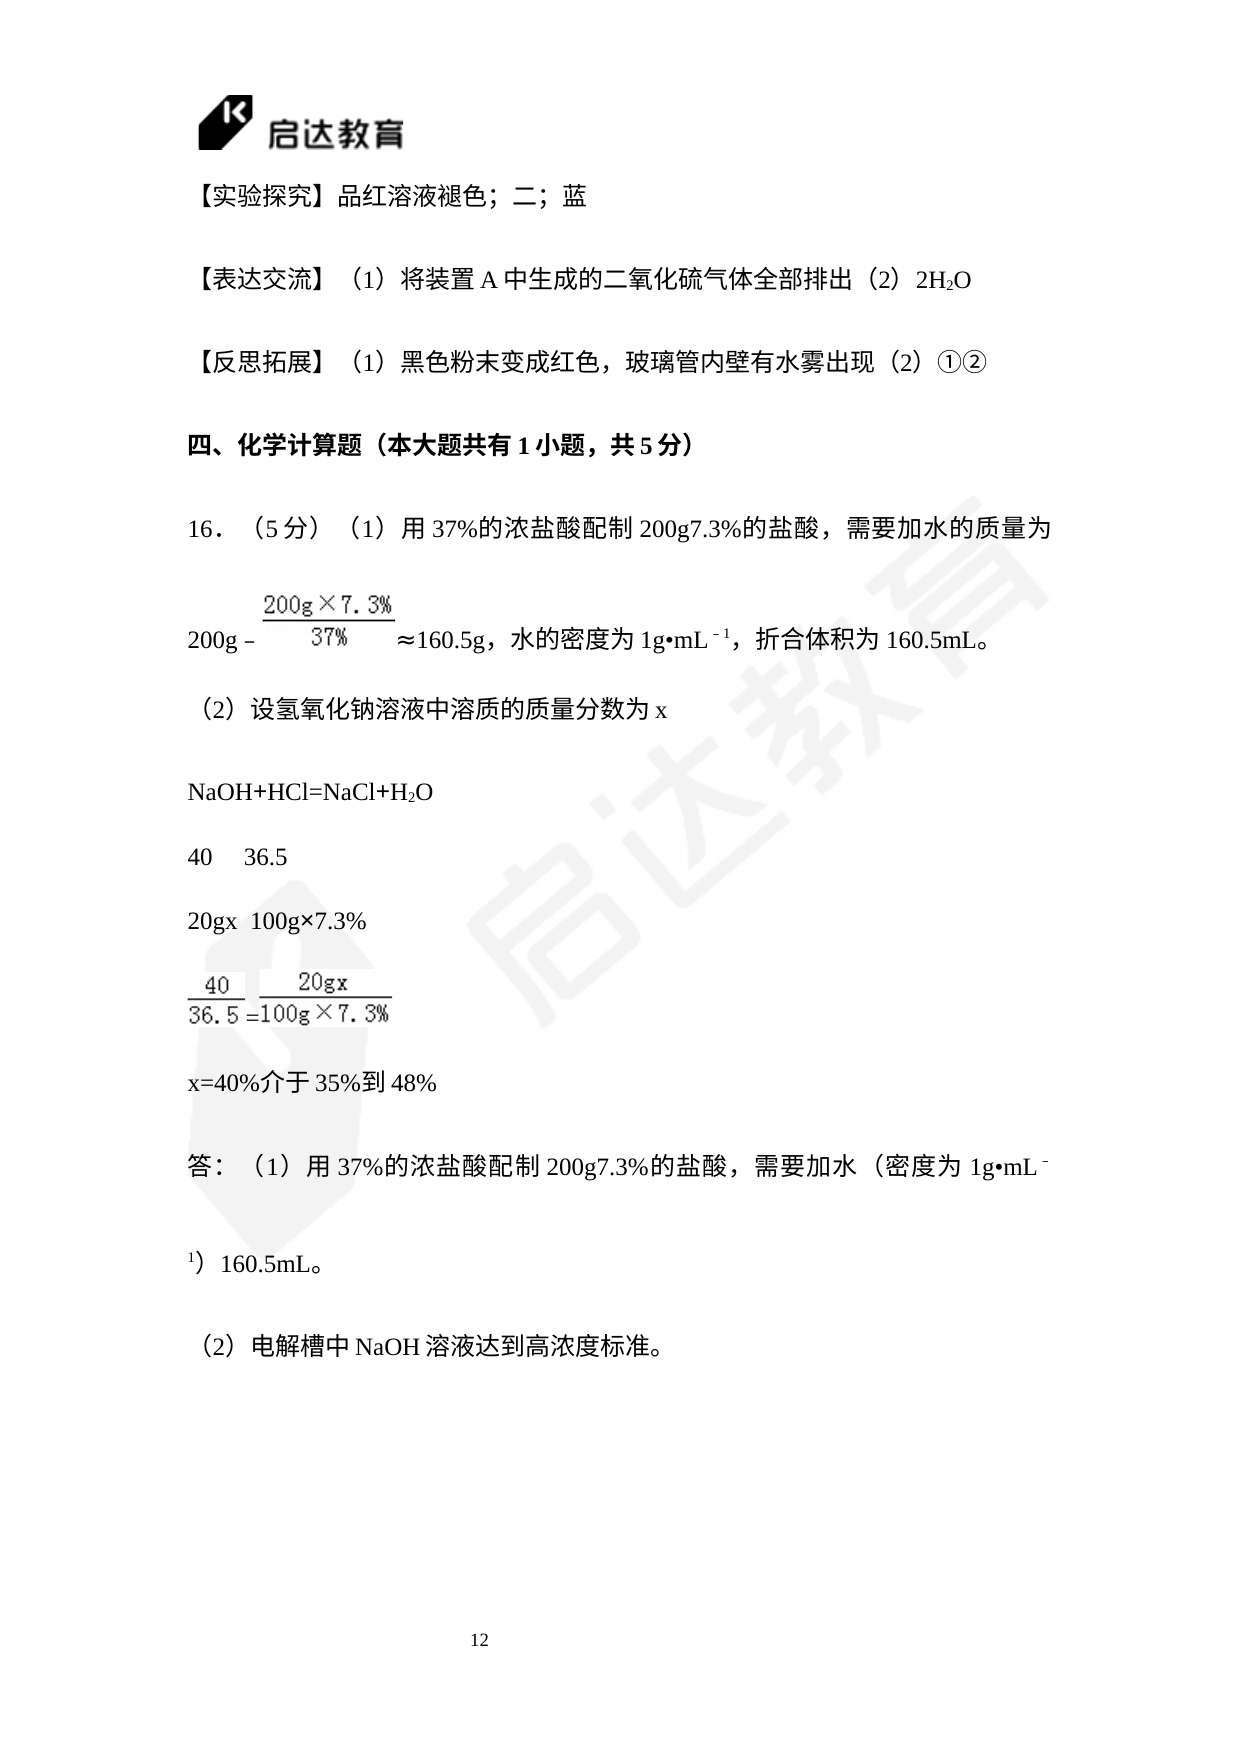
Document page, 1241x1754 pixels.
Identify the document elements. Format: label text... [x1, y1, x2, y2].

picture [262, 592, 396, 649]
text （2）电解槽中NaOH溶液达到高浓度标准。 [187, 1312, 1053, 1377]
text = [187, 969, 1053, 1034]
text 【反思拓展】（1）黑色粉末变成红色，玻璃管内壁有水雾出现（2）①② [187, 328, 1053, 393]
text NaOH+HCl=NaCl+H2O [187, 758, 1053, 823]
text 20gx 100g×7.3% [187, 887, 1053, 952]
text （2）设氢氧化钠溶液中溶质的质量分数为x [187, 675, 1053, 740]
picture [259, 969, 393, 1027]
picture [198, 95, 404, 150]
text 【实验探究】品红溶液褪色；二；蓝 [187, 162, 1053, 227]
text 40 36.5 [187, 840, 1053, 873]
text 答：（1）用37%的浓盐酸配制200g7.3%的盐酸，需要加水（密度为1g•mL﹣1）160.5mL。 [187, 1132, 1053, 1294]
text 四、化学计算题（本大题共有1小题，共5分） [187, 411, 1053, 476]
text 【表达交流】（1）将装置A中生成的二氧化硫气体全部排出（2）2H2O [187, 245, 1053, 310]
text x=40%介于35%到48% [187, 1048, 1053, 1113]
picture [187, 972, 246, 1027]
text 16．（5分）（1）用37%的浓盐酸配制200g7.3%的盐酸，需要加水的质量为200g﹣≈160.5g，水的密度为1g•mL﹣1，折合体积为 160.5mL。 [187, 494, 1053, 657]
